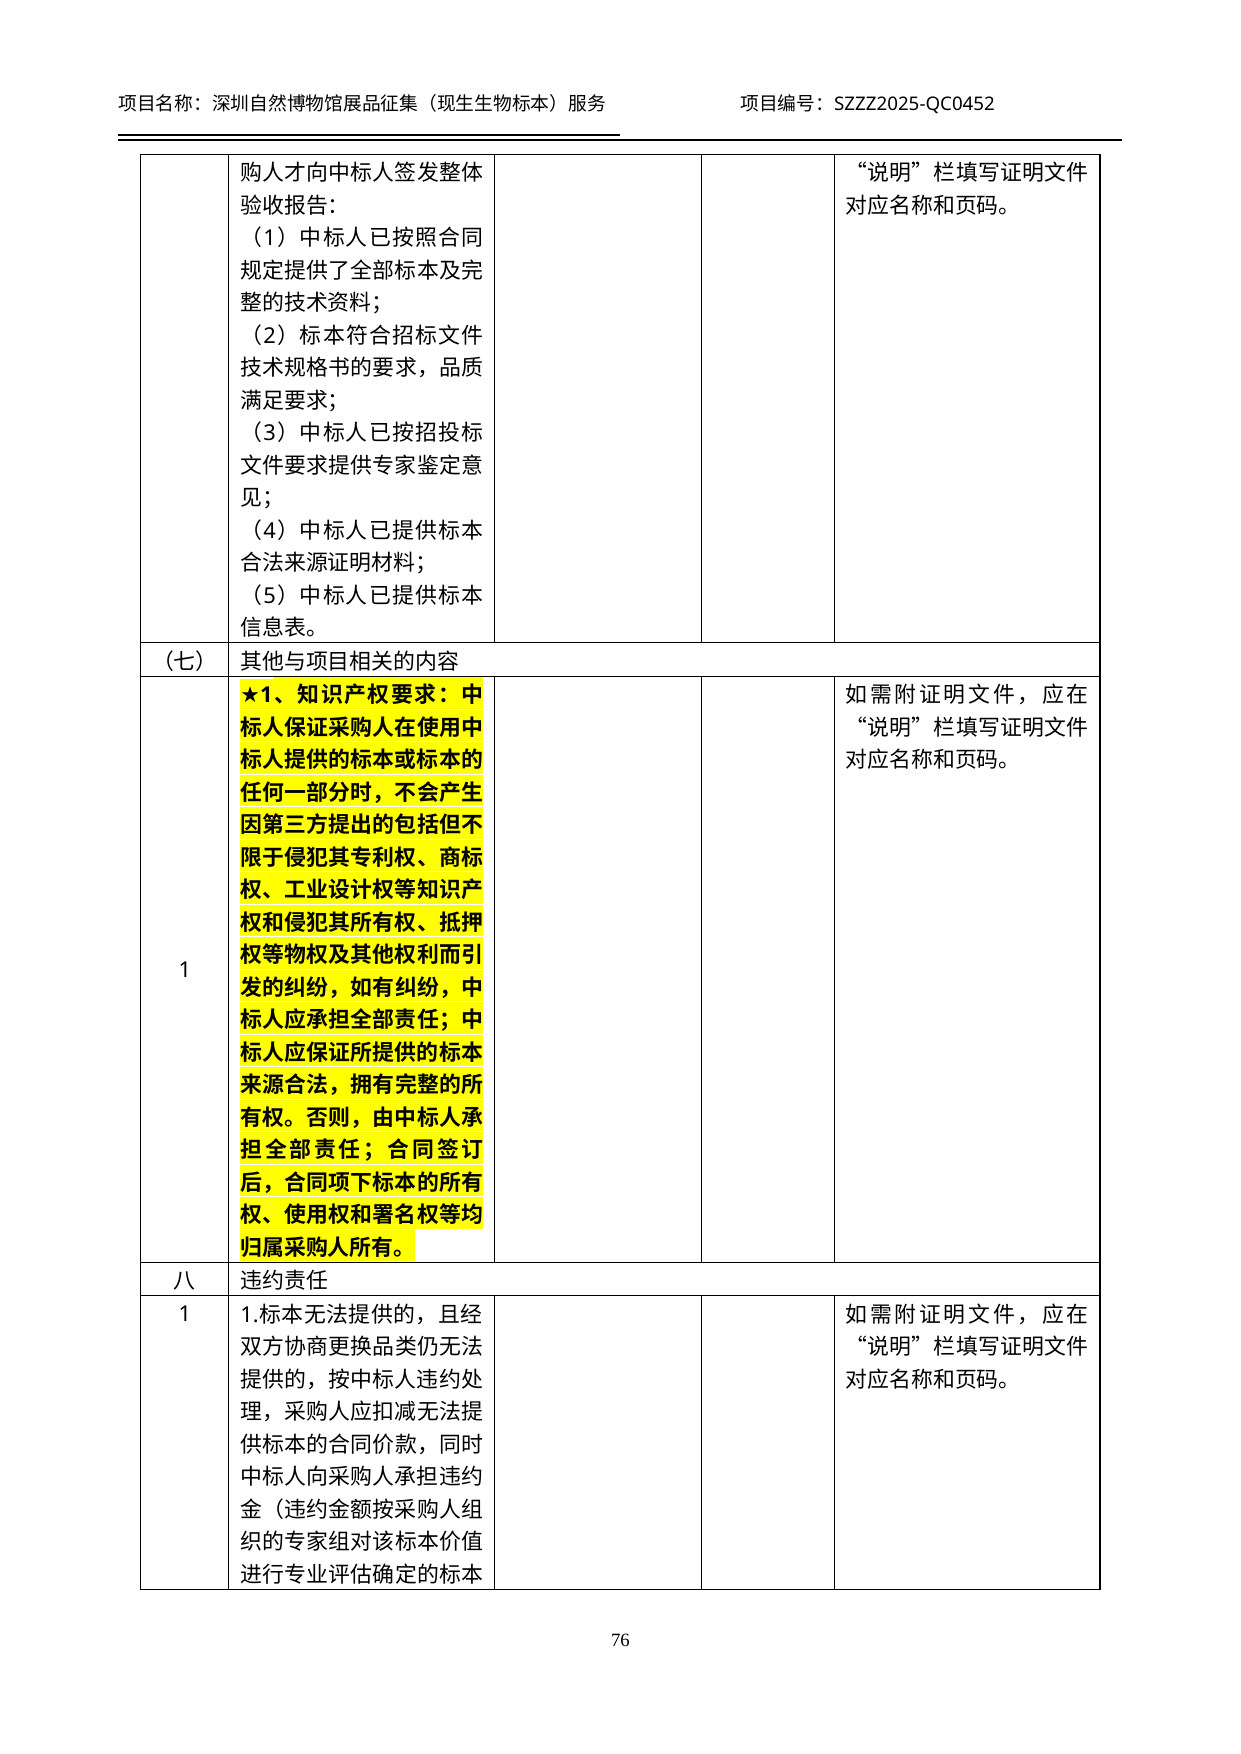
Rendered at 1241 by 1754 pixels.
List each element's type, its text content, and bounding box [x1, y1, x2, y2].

table_cell [495, 1296, 701, 1589]
table_cell 如需附证明文件，应在“说明”栏填写证明文件对应名称和页码。 [835, 677, 1099, 1262]
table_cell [229, 155, 494, 642]
table_cell 八 [141, 1263, 228, 1295]
table_cell 其他与项目相关的内容 [229, 643, 1099, 676]
table_cell [702, 155, 834, 642]
table_cell 违约责任 [229, 1263, 1099, 1295]
table_cell [495, 677, 701, 1262]
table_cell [835, 155, 1099, 642]
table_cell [229, 1296, 494, 1589]
table_cell ★1、知识产权要求：中标人保证采购人在使用中标人提供的标本或标本的任何一部分时，不会产生因第三方提出的包括但不限于侵犯其专利权、商标权、工业设计权等知识产权和侵犯其所有权、抵押权等物权及其他权利而引发的纠纷，如有纠纷，中标人应承担全部责任；中标人应保证所提供的标本来源合法，拥有完整的所有权。否则，由中标人承担全部责任；合同签订后，合同项下标本的所有权、使用权和署名权等均归属采购人所有。 [229, 677, 494, 1262]
table_cell [702, 677, 834, 1262]
table_cell 1 [141, 1296, 228, 1589]
table_cell [495, 155, 701, 642]
table_cell （七） [141, 643, 228, 676]
table_cell [702, 1296, 834, 1589]
table_cell 1 [141, 677, 228, 1262]
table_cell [835, 1296, 1099, 1589]
table_cell 4 [141, 155, 228, 642]
